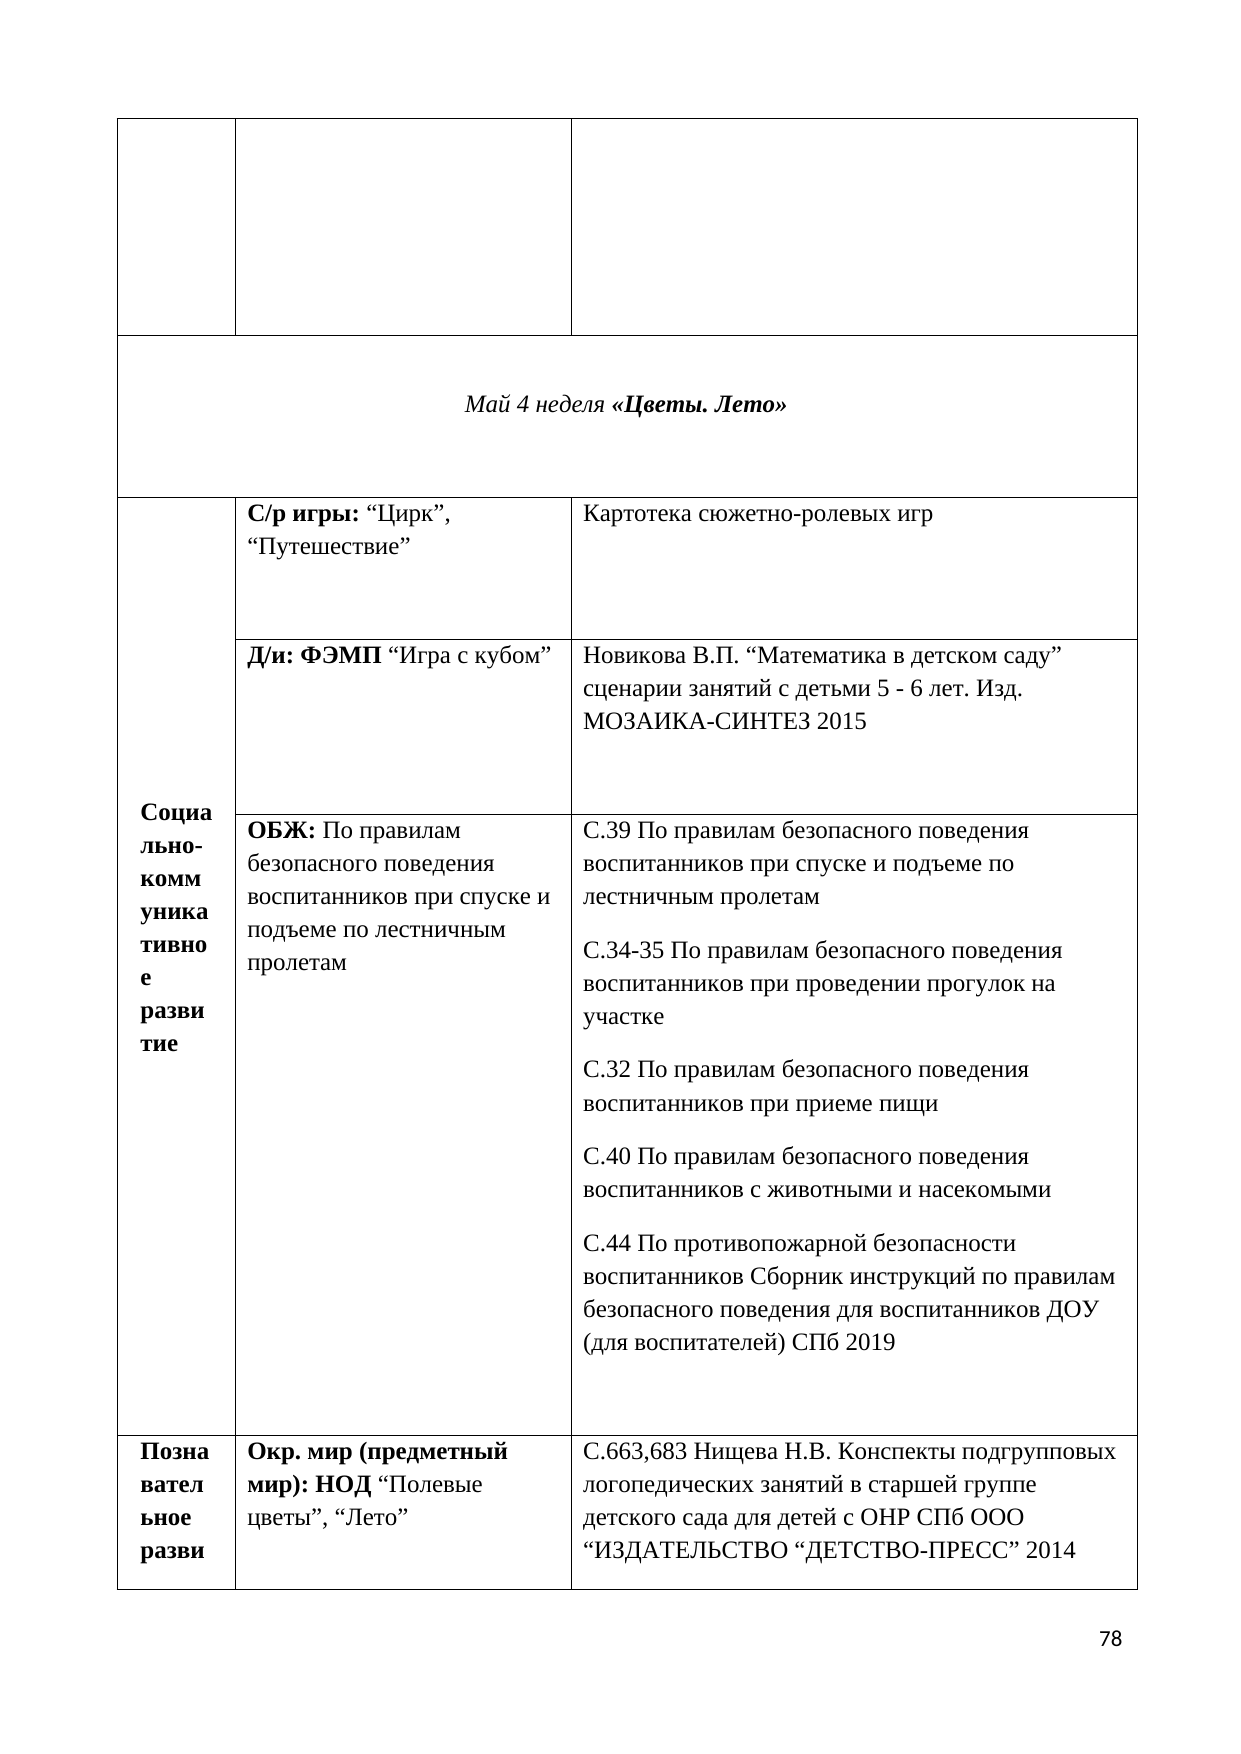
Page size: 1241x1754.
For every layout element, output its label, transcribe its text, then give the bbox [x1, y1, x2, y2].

table_cell Д/и: ФЭМП “Игра с кубом” [236, 640, 571, 814]
table_cell Новикова В.П. “Математика в детском саду” сценарии занятий с детьми 5 - 6 лет. Изд. МОЗАИКА-СИНТЕЗ 2015 [572, 640, 1137, 814]
table_cell Социально-коммуникативное развитие [118, 498, 235, 1435]
table_cell С/р игры: “Цирк”, “Путешествие” [236, 498, 571, 639]
table_cell ОБЖ: По правилам безопасного поведения воспитанников при спуске и подъеме по лестничным пролетам [236, 815, 571, 1435]
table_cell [118, 1436, 235, 1589]
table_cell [572, 1436, 1137, 1589]
table_cell Май 4 неделя «Цветы. Лето» [118, 336, 1137, 497]
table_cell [572, 119, 1137, 334]
table_cell Картотека сюжетно-ролевых игр [572, 498, 1137, 639]
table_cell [236, 1436, 571, 1589]
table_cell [236, 119, 571, 334]
table_cell С.39 По правилам безопасного поведения воспитанников при спуске и подъеме по лестничным пролетам С.34-35 По правилам безопасного поведения воспитанников при проведении прогулок на участке С.32 По правилам безопасного поведения воспитанников при приеме пищи С.40 По правилам безопасного поведения воспитанников с животными и насекомыми С.44 По противопожарной безопасности воспитанников Сборник инструкций по правилам безопасного поведения для воспитанников ДОУ (для воспитателей) СПб 2019 [572, 815, 1137, 1435]
